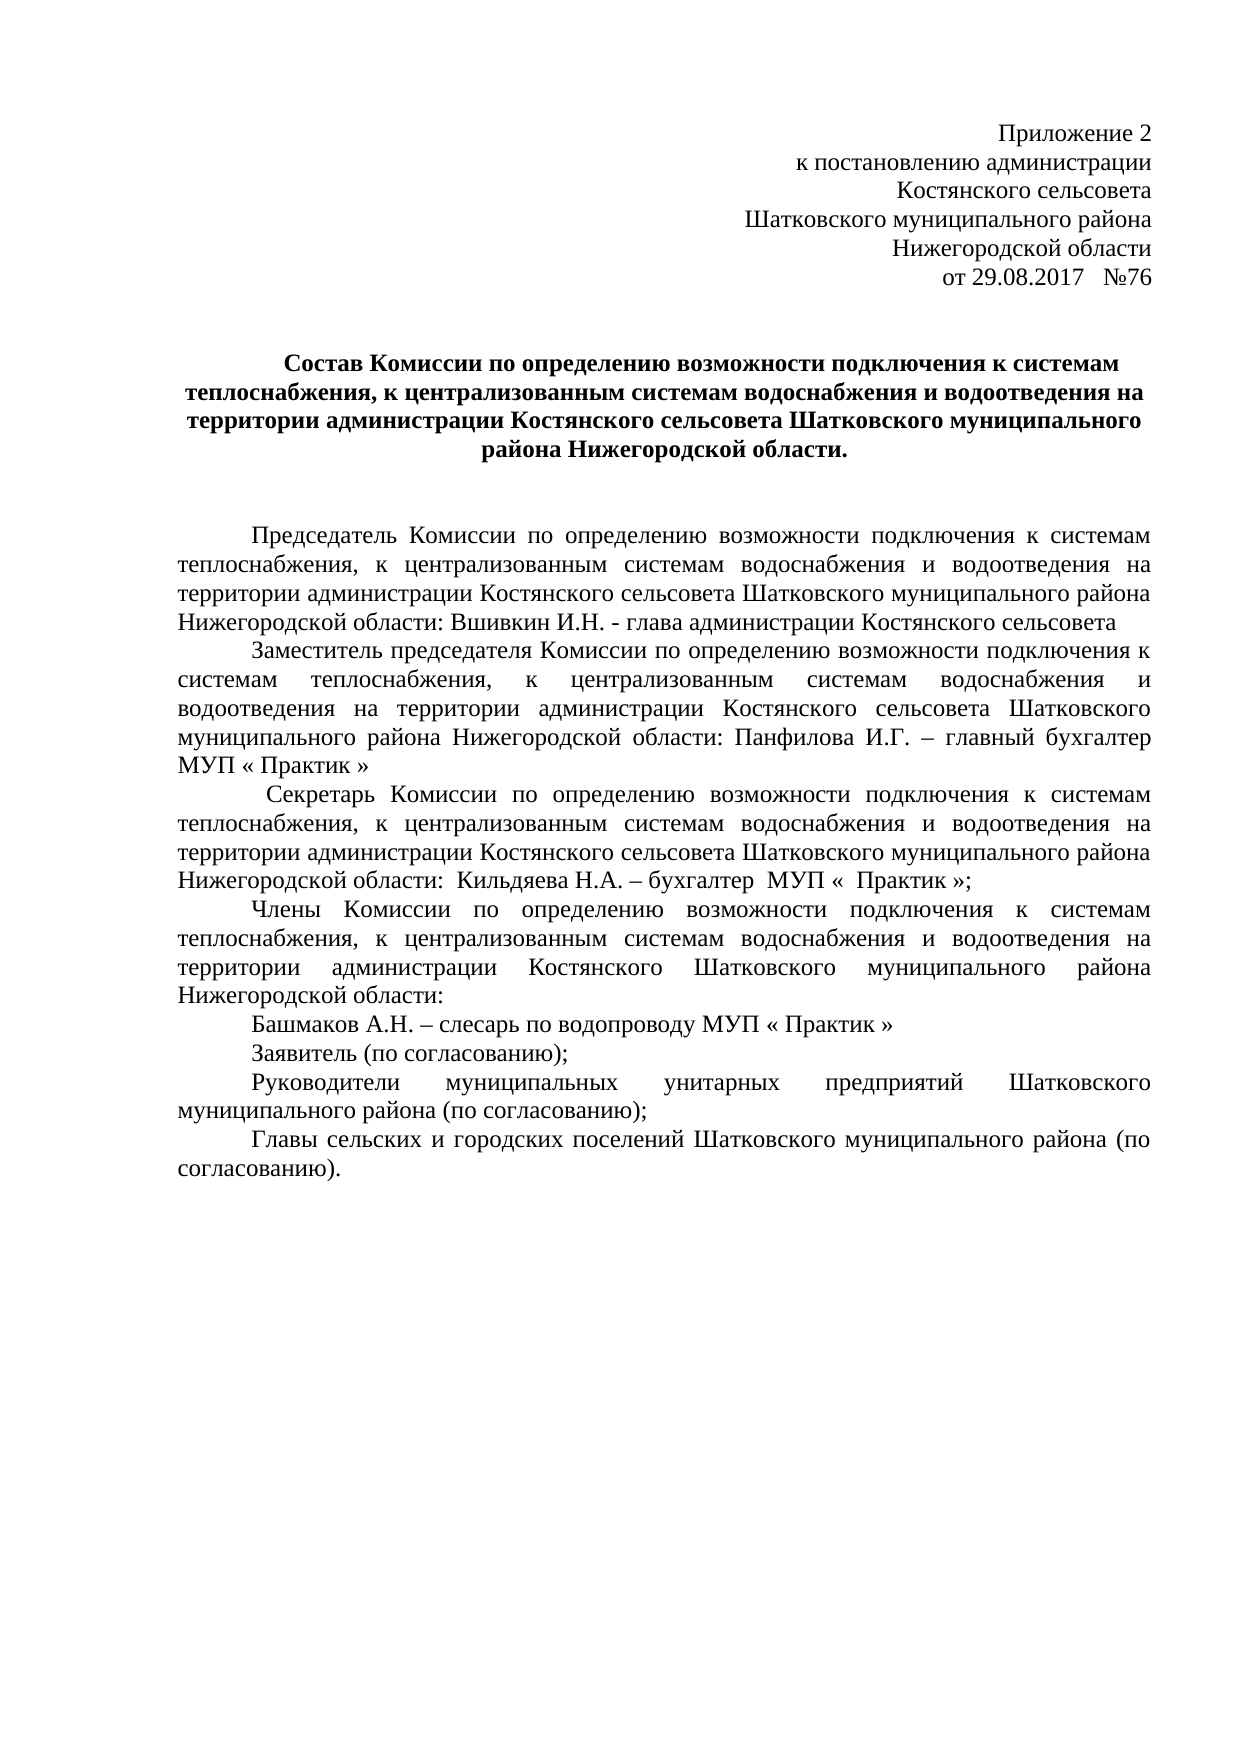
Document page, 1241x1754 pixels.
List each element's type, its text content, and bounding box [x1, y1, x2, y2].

text Шатковского муниципального района [177, 204, 1152, 233]
text Заместитель председателя Комиссии по определению возможности подключения к системам теплоснабжения, к централизованным системам водоснабжения и водоотведения на территории администрации Костянского сельсовета Шатковского муниципального района Нижегородской области: Панфилова И.Г. – главный бухгалтер МУП « Практик » [177, 636, 1152, 779]
text от 29.08.2017 №76 [177, 262, 1152, 291]
text Члены Комиссии по определению возможности подключения к системам теплоснабжения, к централизованным системам водоснабжения и водоотведения на территории администрации Костянского Шатковского муниципального района Нижегородской области: [177, 894, 1152, 1009]
text Заявитель (по согласованию); [177, 1038, 1152, 1067]
text Состав Комиссии по определению возможности подключения к системам теплоснабжения, к централизованным системам водоснабжения и водоотведения на территории администрации Костянского сельсовета Шатковского муниципального района Нижегородской области. [177, 348, 1152, 463]
text Костянского сельсовета [177, 176, 1152, 204]
text Секретарь Комиссии по определению возможности подключения к системам теплоснабжения, к централизованным системам водоснабжения и водоотведения на территории администрации Костянского сельсовета Шатковского муниципального района Нижегородской области: Кильдяева Н.А. – бухгалтер МУП « Практик »; [177, 779, 1152, 894]
text Главы сельских и городских поселений Шатковского муниципального района (по согласованию). [177, 1124, 1152, 1182]
text Приложение 2 [177, 118, 1152, 147]
text Башмаков А.Н. – слесарь по водопроводу МУП « Практик » [177, 1009, 1152, 1038]
text Председатель Комиссии по определению возможности подключения к системам теплоснабжения, к централизованным системам водоснабжения и водоотведения на территории администрации Костянского сельсовета Шатковского муниципального района Нижегородской области: Вшивкин И.Н. - глава администрации Костянского сельсовета [177, 521, 1152, 636]
text Нижегородской области [177, 233, 1152, 262]
text к постановлению администрации [177, 147, 1152, 176]
text Руководители муниципальных унитарных предприятий Шатковского муниципального района (по согласованию); [177, 1067, 1152, 1124]
